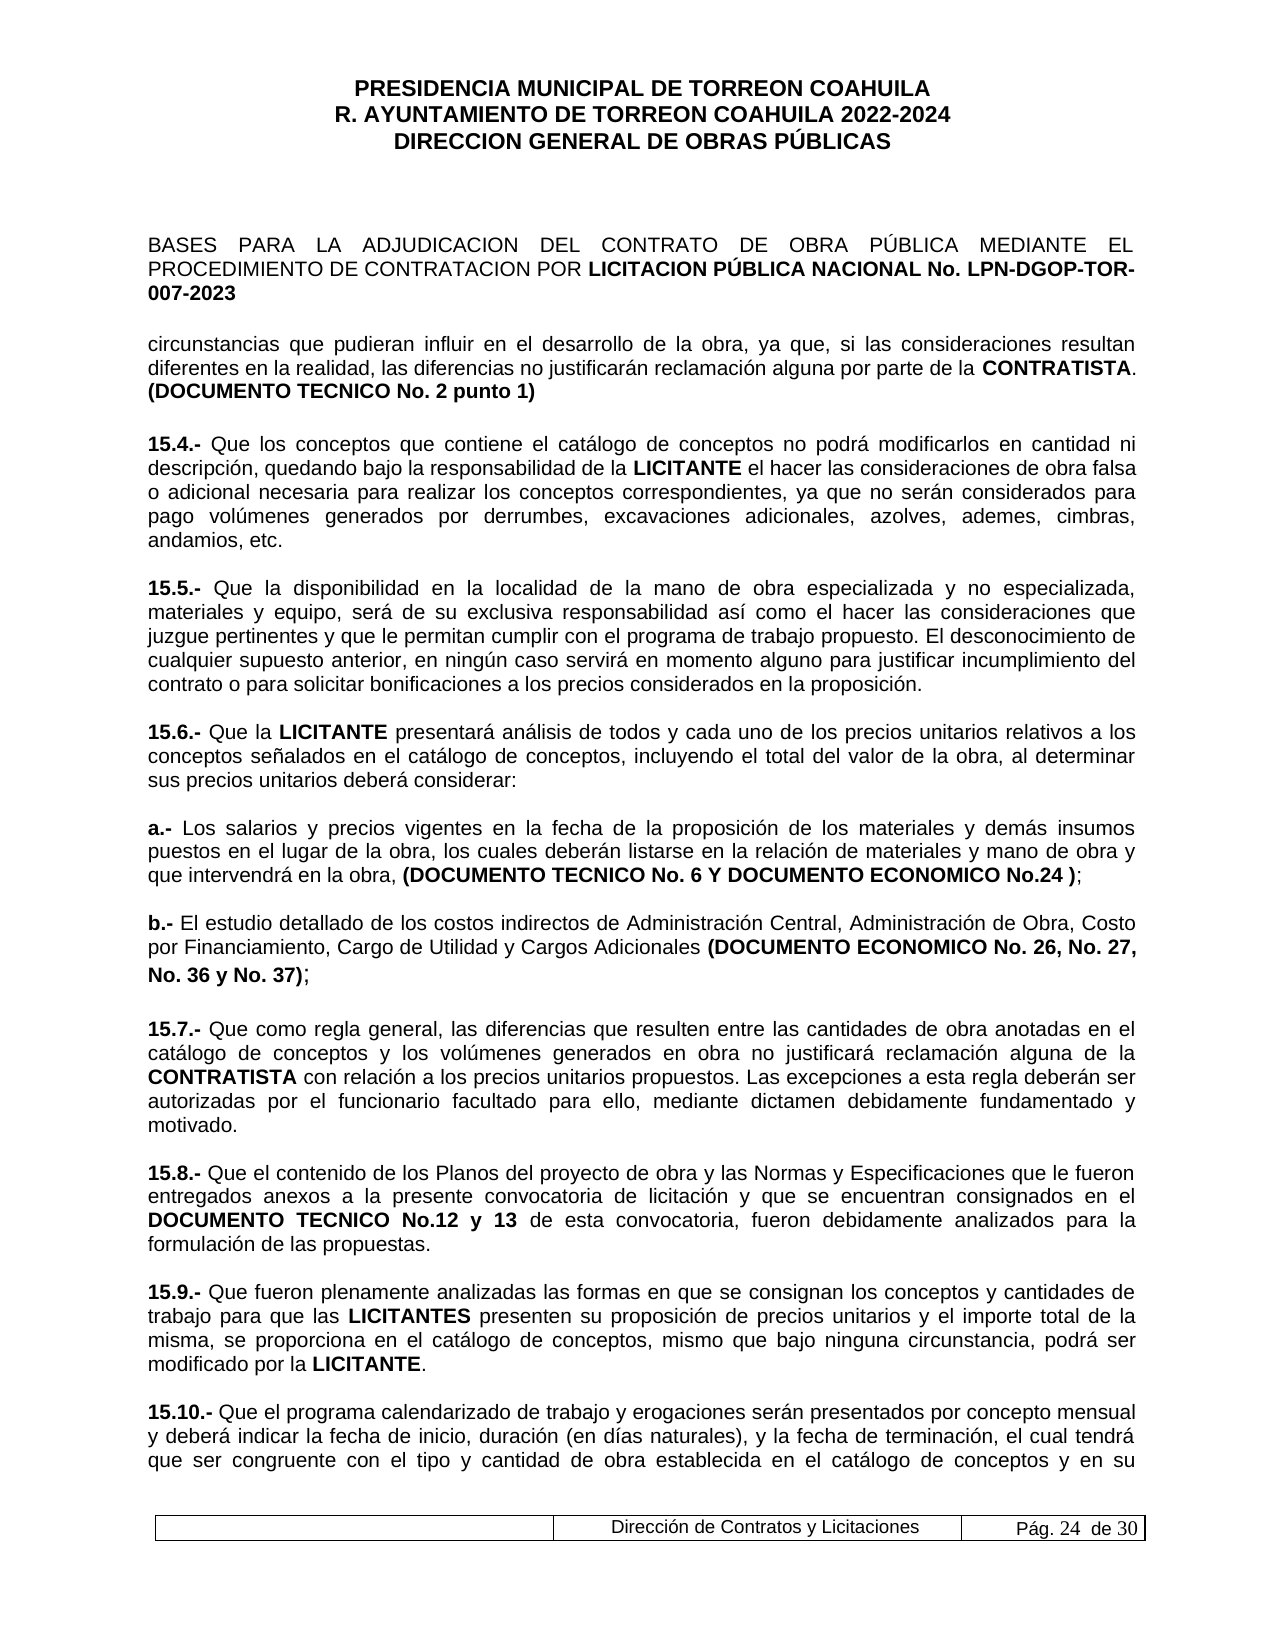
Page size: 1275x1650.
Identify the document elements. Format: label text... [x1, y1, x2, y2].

text b.- El estudio detallado de los costos indirectos de Administración Central, Administración de Obra, Costo por Financiamiento, Cargo de Utilidad y Cargos Adicionales (DOCUMENTO ECONOMICO No. 26, No. 27, No. 36 y No. 37); [148, 911, 1137, 988]
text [148, 1400, 1137, 1472]
text 15.4.- Que los conceptos que contiene el catálogo de conceptos no podrá modificarlos en cantidad ni descripción, quedando bajo la responsabilidad de la LICITANTE el hacer las consideraciones de obra falsa o adicional necesaria para realizar los conceptos correspondientes, ya que no serán considerados para pago volúmenes generados por derrumbes, excavaciones adicionales, azolves, ademes, cimbras, andamios, etc. [148, 432, 1137, 552]
text 15.6.- Que la LICITANTE presentará análisis de todos y cada uno de los precios unitarios relativos a los conceptos señalados en el catálogo de conceptos, incluyendo el total del valor de la obra, al determinar sus precios unitarios deberá considerar: [148, 719, 1137, 791]
text 15.5.- Que la disponibilidad en la localidad de la mano de obra especializada y no especializada, materiales y equipo, será de su exclusiva responsabilidad así como el hacer las consideraciones que juzgue pertinentes y que le permitan cumplir con el programa de trabajo propuesto. El desconocimiento de cualquier supuesto anterior, en ningún caso servirá en momento alguno para justificar incumplimiento del contrato o para solicitar bonificaciones a los precios considerados en la proposición. [148, 576, 1137, 696]
text a.- Los salarios y precios vigentes en la fecha de la proposición de los materiales y demás insumos puestos en el lugar de la obra, los cuales deberán listarse en la relación de materiales y mano de obra y que intervendrá en la obra, (DOCUMENTO TECNICO No. 6 Y DOCUMENTO ECONOMICO No.24 ); [148, 815, 1137, 887]
text 15.9.- Que fueron plenamente analizadas las formas en que se consignan los conceptos y cantidades de trabajo para que las LICITANTES presenten su proposición de precios unitarios y el importe total de la misma, se proporciona en el catálogo de conceptos, mismo que bajo ninguna circunstancia, podrá ser modificado por la LICITANTE. [148, 1280, 1137, 1376]
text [148, 331, 1137, 403]
text 15.7.- Que como regla general, las diferencias que resulten entre las cantidades de obra anotadas en el catálogo de conceptos y los volúmenes generados en obra no justificará reclamación alguna de la CONTRATISTA con relación a los precios unitarios propuestos. Las excepciones a esta regla deberán ser autorizadas por el funcionario facultado para ello, mediante dictamen debidamente fundamentado y motivado. [148, 1017, 1137, 1136]
text 15.8.- Que el contenido de los Planos del proyecto de obra y las Normas y Especificaciones que le fueron entregados anexos a la presente convocatoria de licitación y que se encuentran consignados en el DOCUMENTO TECNICO No.12 y 13 de esta convocatoria, fueron debidamente analizados para la formulación de las propuestas. [148, 1160, 1137, 1256]
